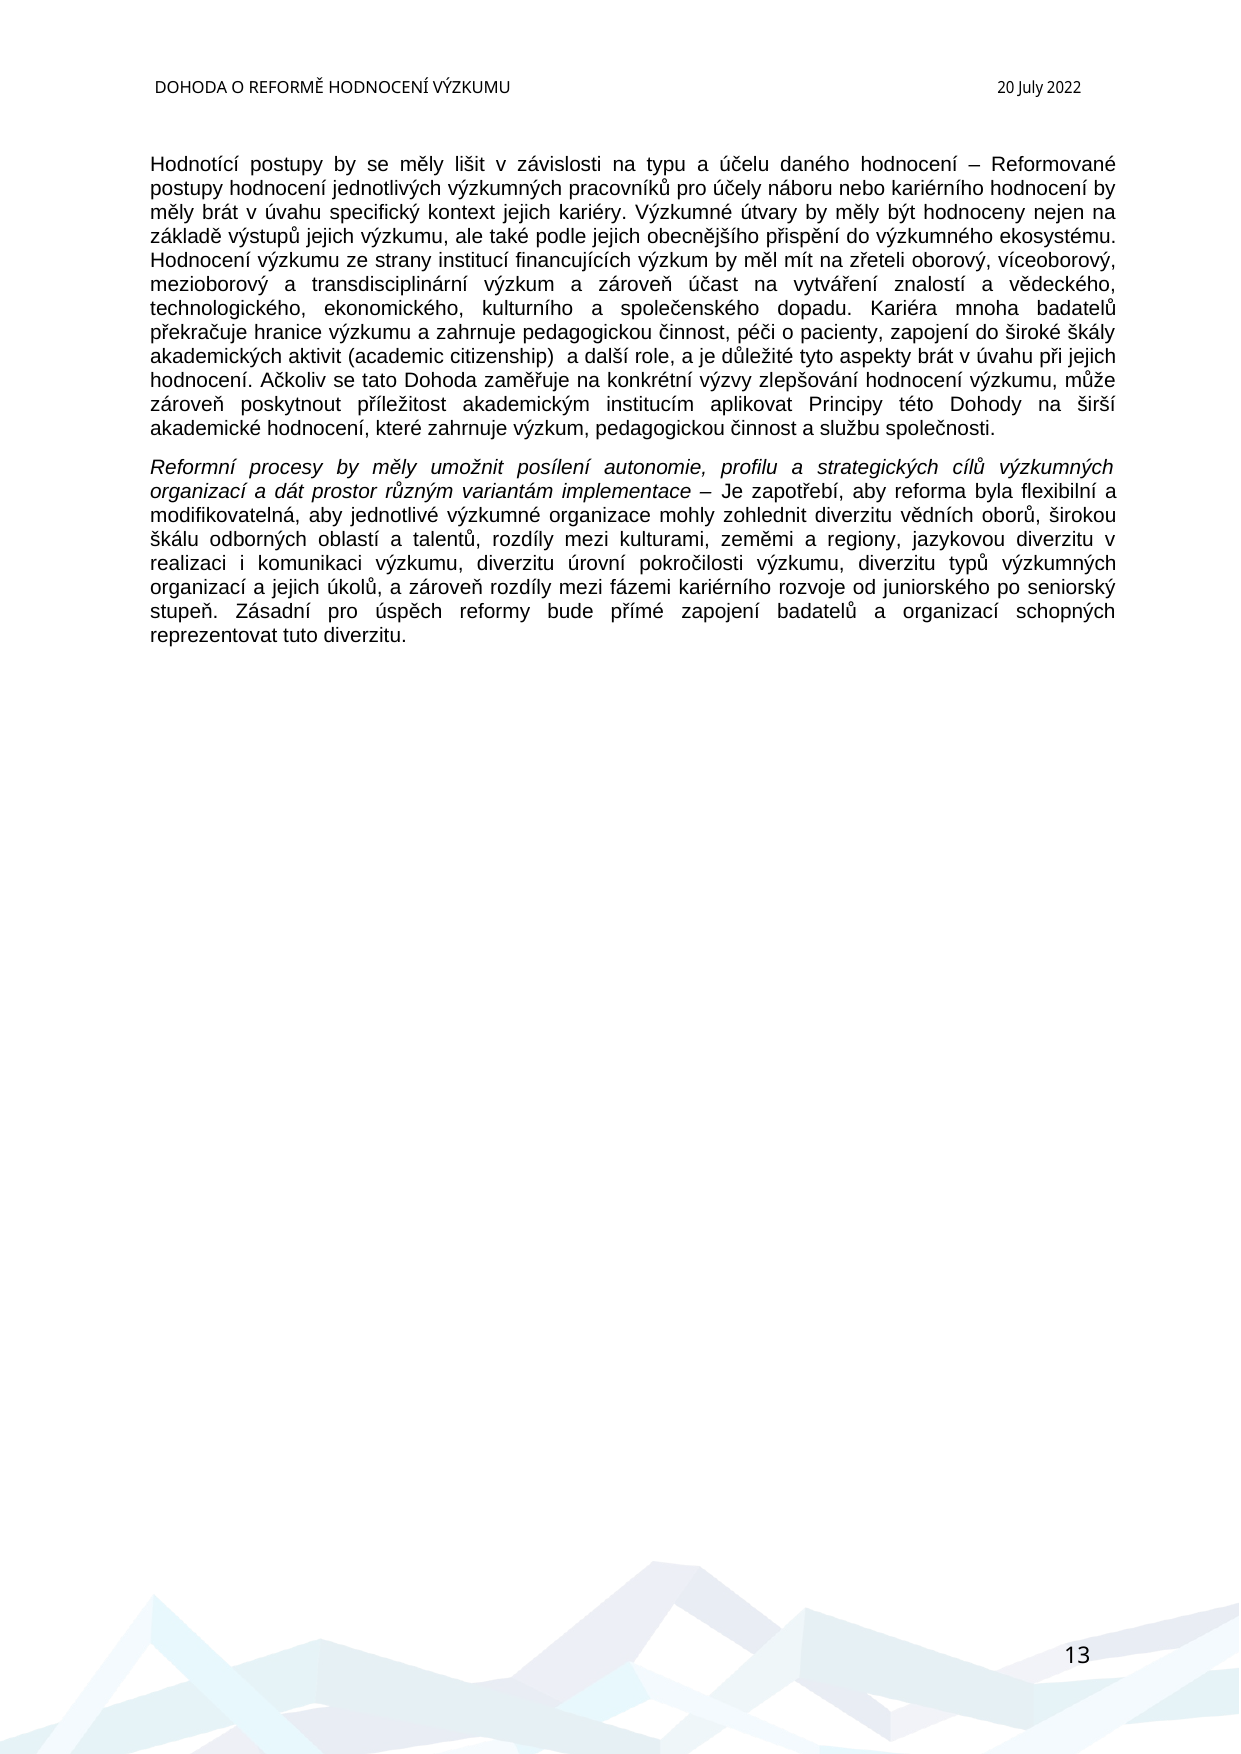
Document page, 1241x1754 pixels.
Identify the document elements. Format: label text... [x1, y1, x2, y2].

text Hodnotící postupy by se měly lišit v závislosti na typu a účelu daného hodnocení – Reformované postupy hodnocení jednotlivých výzkumných pracovníků pro účely náboru nebo kariérního hodnocení by měly brát v úvahu specifický kontext jejich kariéry. Výzkumné útvary by měly být hodnoceny nejen na základě výstupů jejich výzkumu, ale také podle jejich obecnějšího přispění do výzkumného ekosystému. Hodnocení výzkumu ze strany institucí financujících výzkum by měl mít na zřeteli oborový, víceoborový, mezioborový a transdisciplinární výzkum a zároveň účast na vytváření znalostí a vědeckého, technologického, ekonomického, kulturního a společenského dopadu. Kariéra mnoha badatelů překračuje hranice výzkumu a zahrnuje pedagogickou činnost, péči o pacienty, zapojení do široké škály akademických aktivit (academic citizenship) a další role, a je důležité tyto aspekty brát v úvahu při jejich hodnocení. Ačkoliv se tato Dohoda zaměřuje na konkrétní výzvy zlepšování hodnocení výzkumu, může zároveň poskytnout příležitost akademickým institucím aplikovat Principy této Dohody na širší akademické hodnocení, které zahrnuje výzkum, pedagogickou činnost a službu společnosti. [150, 152, 1117, 439]
text Reformní procesy by měly umožnit posílení autonomie, profilu a strategických cílů výzkumných organizací a dát prostor různým variantám implementace – Je zapotřebí, aby reforma byla flexibilní a modifikovatelná, aby jednotlivé výzkumné organizace mohly zohlednit diverzitu vědních oborů, širokou škálu odborných oblastí a talentů, rozdíly mezi kulturami, zeměmi a regiony, jazykovou diverzitu v realizaci i komunikaci výzkumu, diverzitu úrovní pokročilosti výzkumu, diverzitu typů výzkumných organizací a jejich úkolů, a zároveň rozdíly mezi fázemi kariérního rozvoje od juniorského po seniorský stupeň. Zásadní pro úspěch reformy bude přímé zapojení badatelů a organizací schopných reprezentovat tuto diverzitu. [150, 455, 1117, 646]
picture [0, 1561, 1239, 1754]
